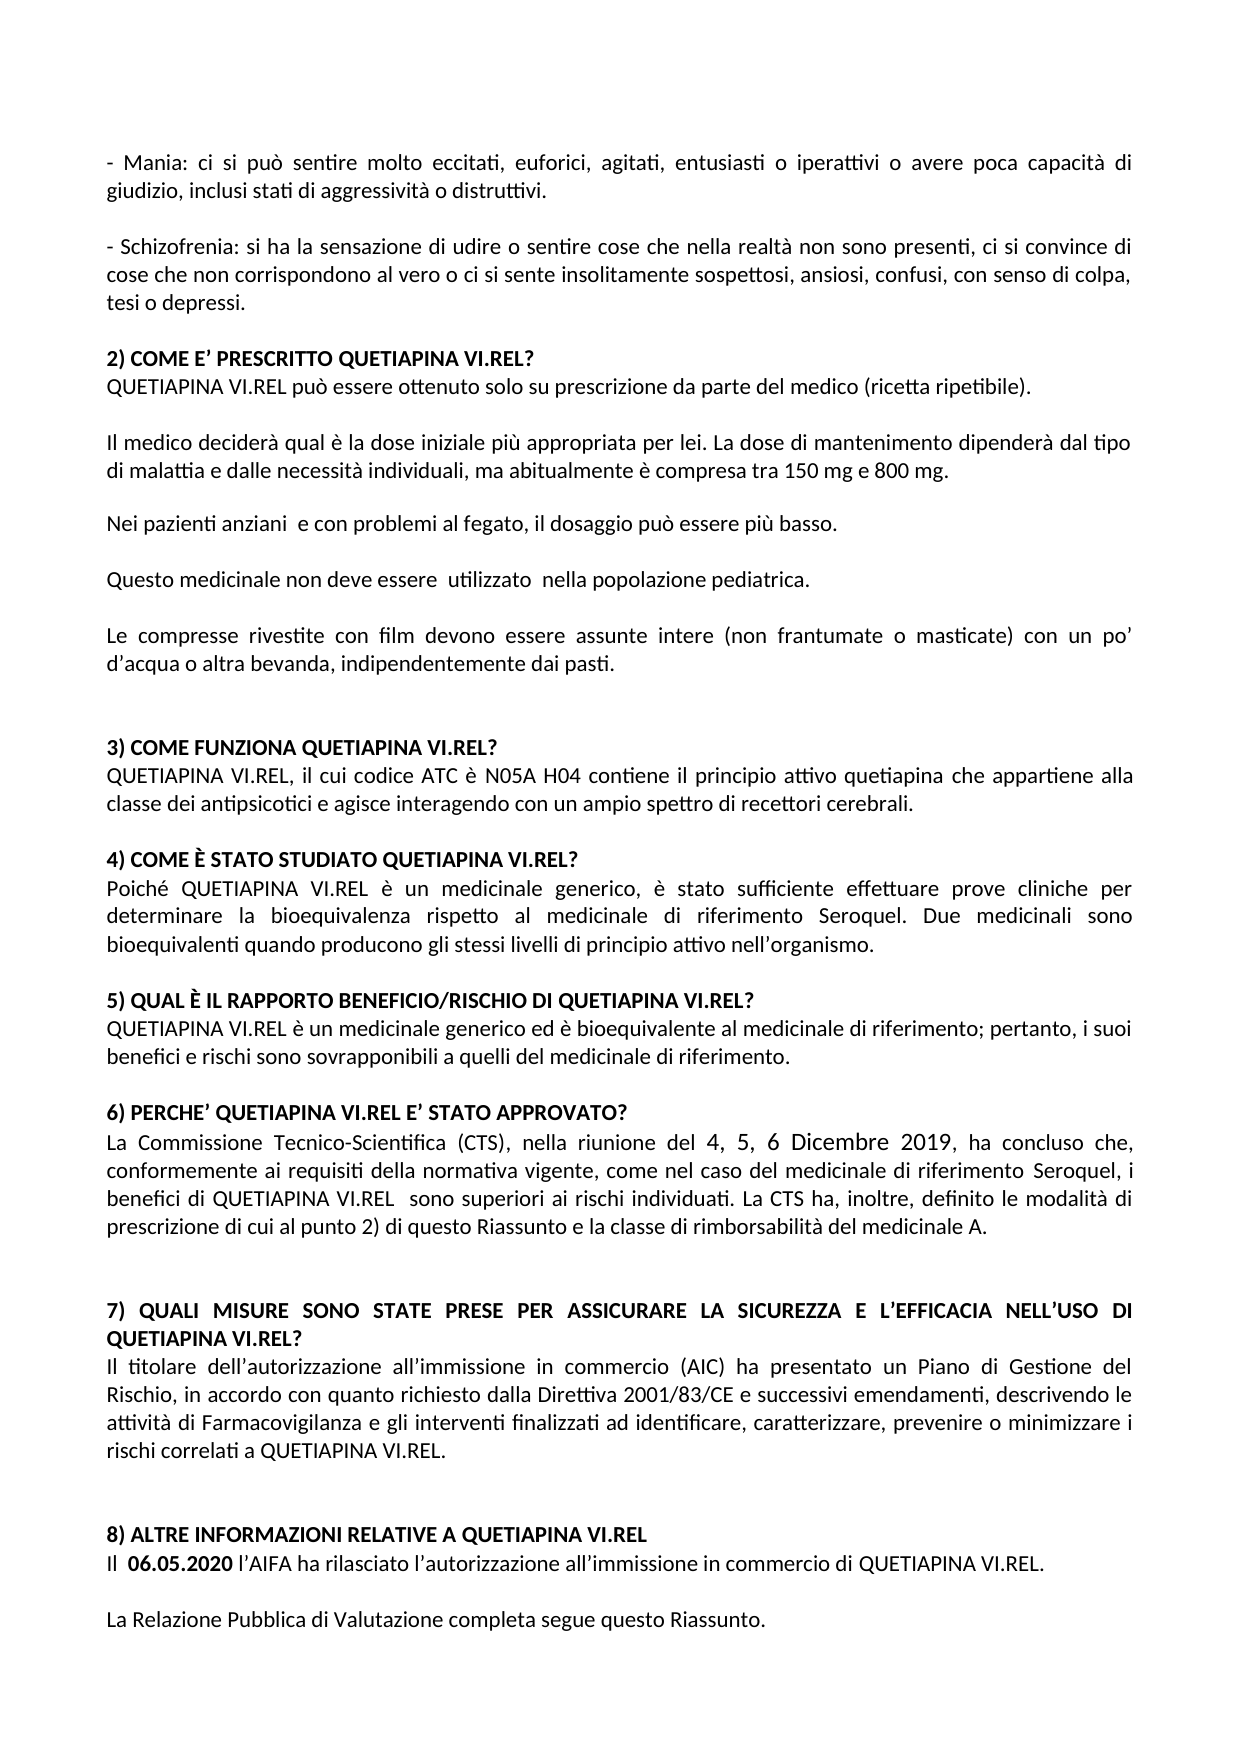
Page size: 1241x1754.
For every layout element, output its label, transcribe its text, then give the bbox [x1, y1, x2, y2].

text Le compresse rivestite con film devono essere assunte intere (non frantumate o masticate) con un po’ d’acqua o altra bevanda, indipendentemente dai pasti. [106, 621, 1134, 677]
text QUETIAPINA VI.REL è un medicinale generico ed è bioequivalente al medicinale di riferimento; pertanto, i suoi benefici e rischi sono sovrapponibili a quelli del medicinale di riferimento. [106, 1014, 1134, 1070]
text Poiché QUETIAPINA VI.REL è un medicinale generico, è stato sufficiente effettuare prove cliniche per determinare la bioequivalenza rispetto al medicinale di riferimento Seroquel. Due medicinali sono bioequivalenti quando producono gli stessi livelli di principio attivo nell’organismo. [106, 874, 1134, 958]
text Il medico deciderà qual è la dose iniziale più appropriata per lei. La dose di mantenimento dipenderà dal tipo di malattia e dalle necessità individuali, ma abitualmente è compresa tra 150 mg e 800 mg. [106, 428, 1134, 484]
text 3) COME FUNZIONA QUETIAPINA VI.REL? [106, 733, 1134, 762]
text QUETIAPINA VI.REL può essere ottenuto solo su prescrizione da parte del medico (ricetta ripetibile). [106, 372, 1134, 400]
text 5) QUAL È IL RAPPORTO BENEFICIO/RISCHIO DI QUETIAPINA VI.REL? [106, 986, 1134, 1014]
text 2) COME E’ PRESCRITTO QUETIAPINA VI.REL? [106, 344, 1134, 372]
text 8) ALTRE INFORMAZIONI RELATIVE A QUETIAPINA VI.REL [106, 1521, 1134, 1549]
text QUETIAPINA VI.REL, il cui codice ATC è N05A H04 contiene il principio attivo quetiapina che appartiene alla classe dei antipsicotici e agisce interagendo con un ampio spettro di recettori cerebrali. [106, 762, 1134, 818]
text 6) PERCHE’ QUETIAPINA VI.REL E’ STATO APPROVATO? [106, 1098, 1134, 1126]
text Nei pazienti anziani e con problemi al fegato, il dosaggio può essere più basso. [106, 509, 1134, 537]
text - Mania: ci si può sentire molto eccitati, euforici, agitati, entusiasti o iperattivi o avere poca capacità di giudizio, inclusi stati di aggressività o distruttivi. [106, 148, 1134, 204]
text 7) QUALI MISURE SONO STATE PRESE PER ASSICURARE LA SICUREZZA E L’EFFICACIA NELL’USO DI QUETIAPINA VI.REL? [106, 1296, 1134, 1352]
text Questo medicinale non deve essere utilizzato nella popolazione pediatrica. [106, 565, 1134, 593]
text La Relazione Pubblica di Valutazione completa segue questo Riassunto. [106, 1605, 1134, 1633]
text Il 06.05.2020 l’AIFA ha rilasciato l’autorizzazione all’immissione in commercio di QUETIAPINA VI.REL. [106, 1549, 1134, 1577]
text 4) COME È STATO STUDIATO QUETIAPINA VI.REL? [106, 846, 1134, 874]
text Il titolare dell’autorizzazione all’immissione in commercio (AIC) ha presentato un Piano di Gestione del Rischio, in accordo con quanto richiesto dalla Direttiva 2001/83/CE e successivi emendamenti, descrivendo le attività di Farmacovigilanza e gli interventi finalizzati ad identificare, caratterizzare, prevenire o minimizzare i rischi correlati a QUETIAPINA VI.REL. [106, 1352, 1134, 1464]
text La Commissione Tecnico-Scientifica (CTS), nella riunione del 4, 5, 6 Dicembre 2019, ha concluso che, conformemente ai requisiti della normativa vigente, come nel caso del medicinale di riferimento Seroquel, i benefici di QUETIAPINA VI.REL sono superiori ai rischi individuati. La CTS ha, inoltre, definito le modalità di prescrizione di cui al punto 2) di questo Riassunto e la classe di rimborsabilità del medicinale A. [106, 1126, 1134, 1240]
text - Schizofrenia: si ha la sensazione di udire o sentire cose che nella realtà non sono presenti, ci si convince di cose che non corrispondono al vero o ci si sente insolitamente sospettosi, ansiosi, confusi, con senso di colpa, tesi o depressi. [106, 232, 1134, 316]
